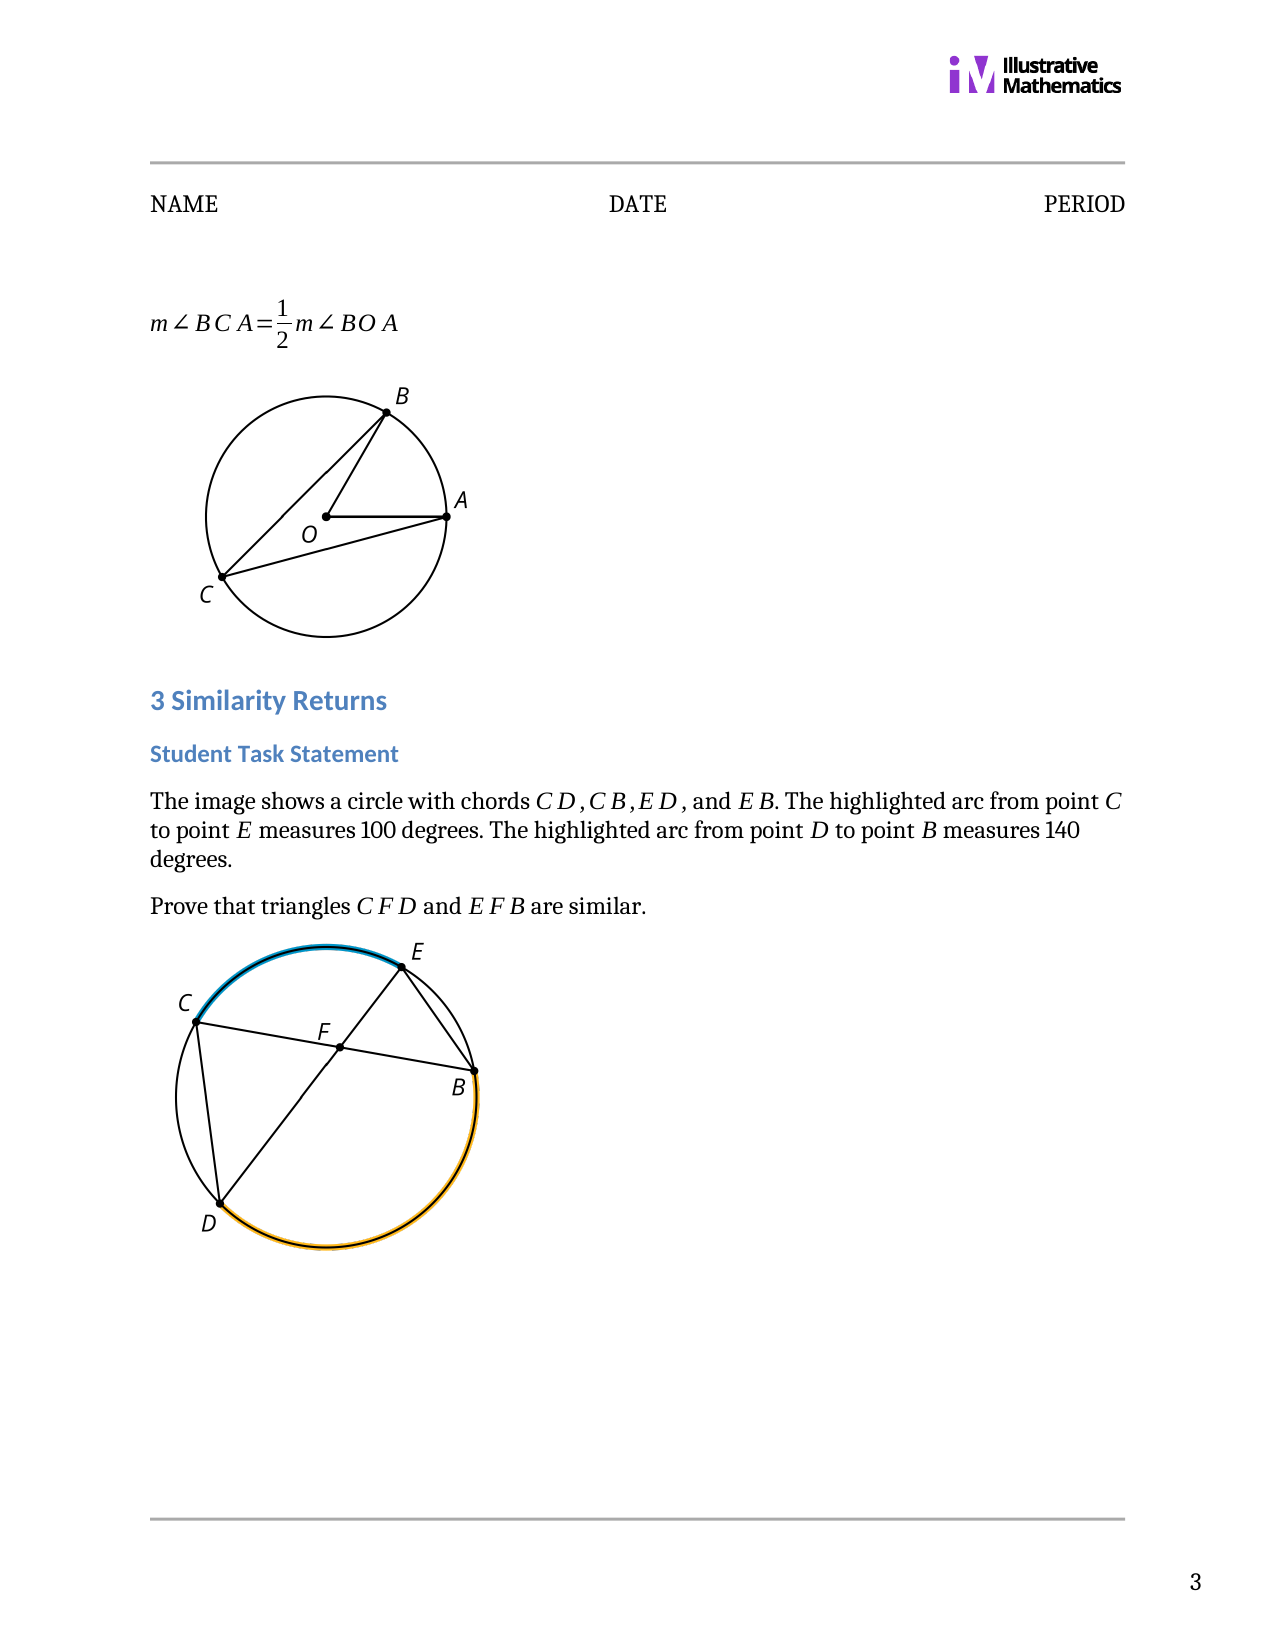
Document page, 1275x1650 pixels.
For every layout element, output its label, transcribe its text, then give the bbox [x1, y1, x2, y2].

text Prove that triangles and are similar. [150, 892, 1125, 921]
picture [949, 55, 1121, 93]
picture [168, 939, 484, 1255]
subtitle Student Task Statement [150, 738, 1125, 768]
text The image shows a circle with chords and . The highlighted arc from point to point measures 100 degrees. The highlighted arc from point to point measures 140 degrees. [150, 787, 1125, 873]
picture [168, 372, 484, 661]
subtitle 3 Similarity Returns [150, 682, 1125, 717]
